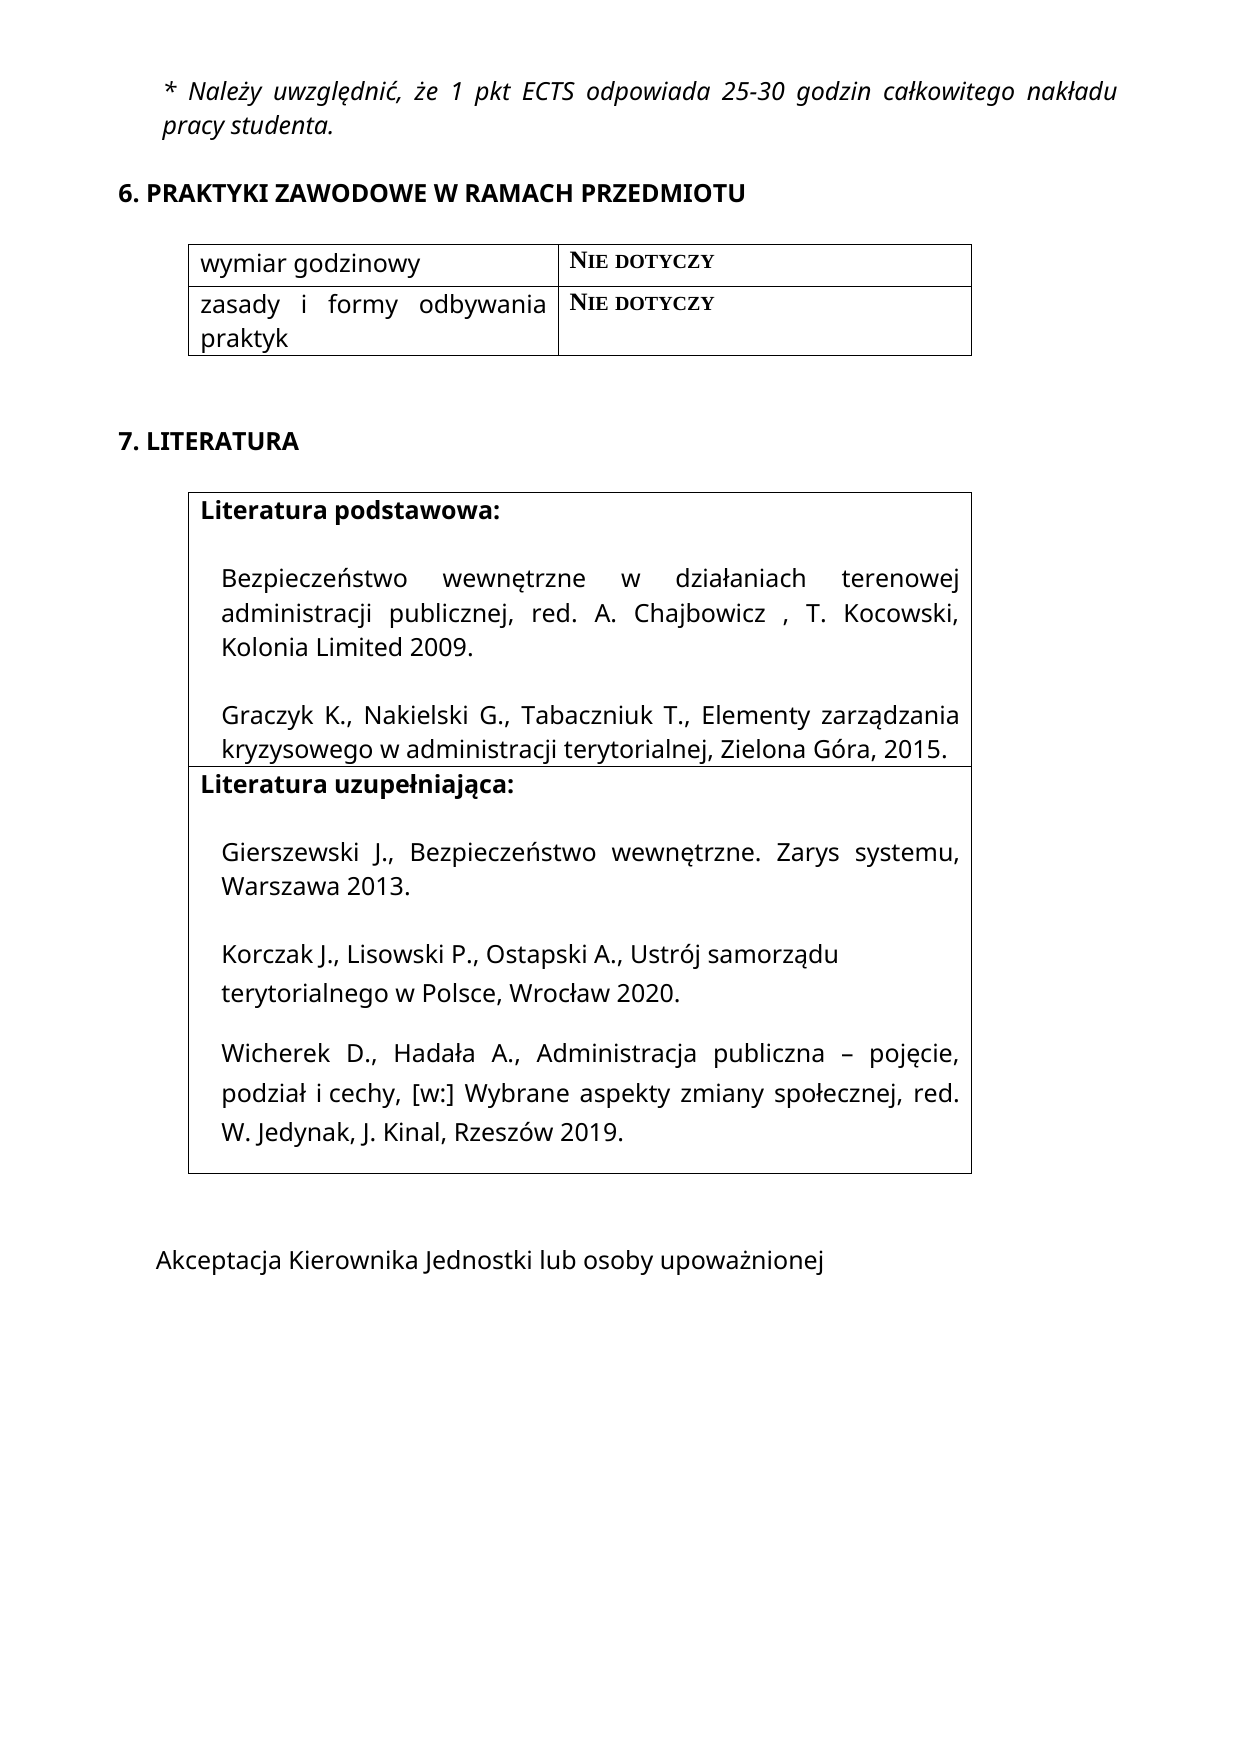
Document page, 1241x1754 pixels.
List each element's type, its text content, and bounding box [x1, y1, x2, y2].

text 6. PRAKTYKI ZAWODOWE W RAMACH PRZEDMIOTU [118, 176, 1122, 210]
table_header Nie dotyczy [559, 245, 971, 286]
table_cell Nie dotyczy [559, 287, 971, 355]
table_header Literatura podstawowa: Bezpieczeństwo wewnętrzne w działaniach terenowej administracji publicznej, red. A. Chajbowicz , T. Kocowski, Kolonia Limited 2009. Graczyk K., Nakielski G., Tabaczniuk T., Elementy zarządzania kryzysowego w administracji terytorialnej, Zielona Góra, 2015. [189, 493, 971, 766]
text Akceptacja Kierownika Jednostki lub osoby upoważnionej [156, 1242, 1122, 1276]
table_cell zasady i formy odbywania praktyk [189, 287, 558, 355]
text 7. LITERATURA [118, 424, 1122, 458]
text * Należy uwzględnić, że 1 pkt ECTS odpowiada 25-30 godzin całkowitego nakładu pracy studenta. [162, 74, 1122, 142]
table_header wymiar godzinowy [189, 245, 558, 286]
table_cell Literatura uzupełniająca: Gierszewski J., Bezpieczeństwo wewnętrzne. Zarys systemu, Warszawa 2013. Korczak J., Lisowski P., Ostapski A., Ustrój samorządu terytorialnego w Polsce, Wrocław 2020. Wicherek D., Hadała A., Administracja publiczna – pojęcie, podział i cechy, [w:] Wybrane aspekty zmiany społecznej, red. W. Jedynak, J. Kinal, Rzeszów 2019. [189, 767, 971, 1173]
